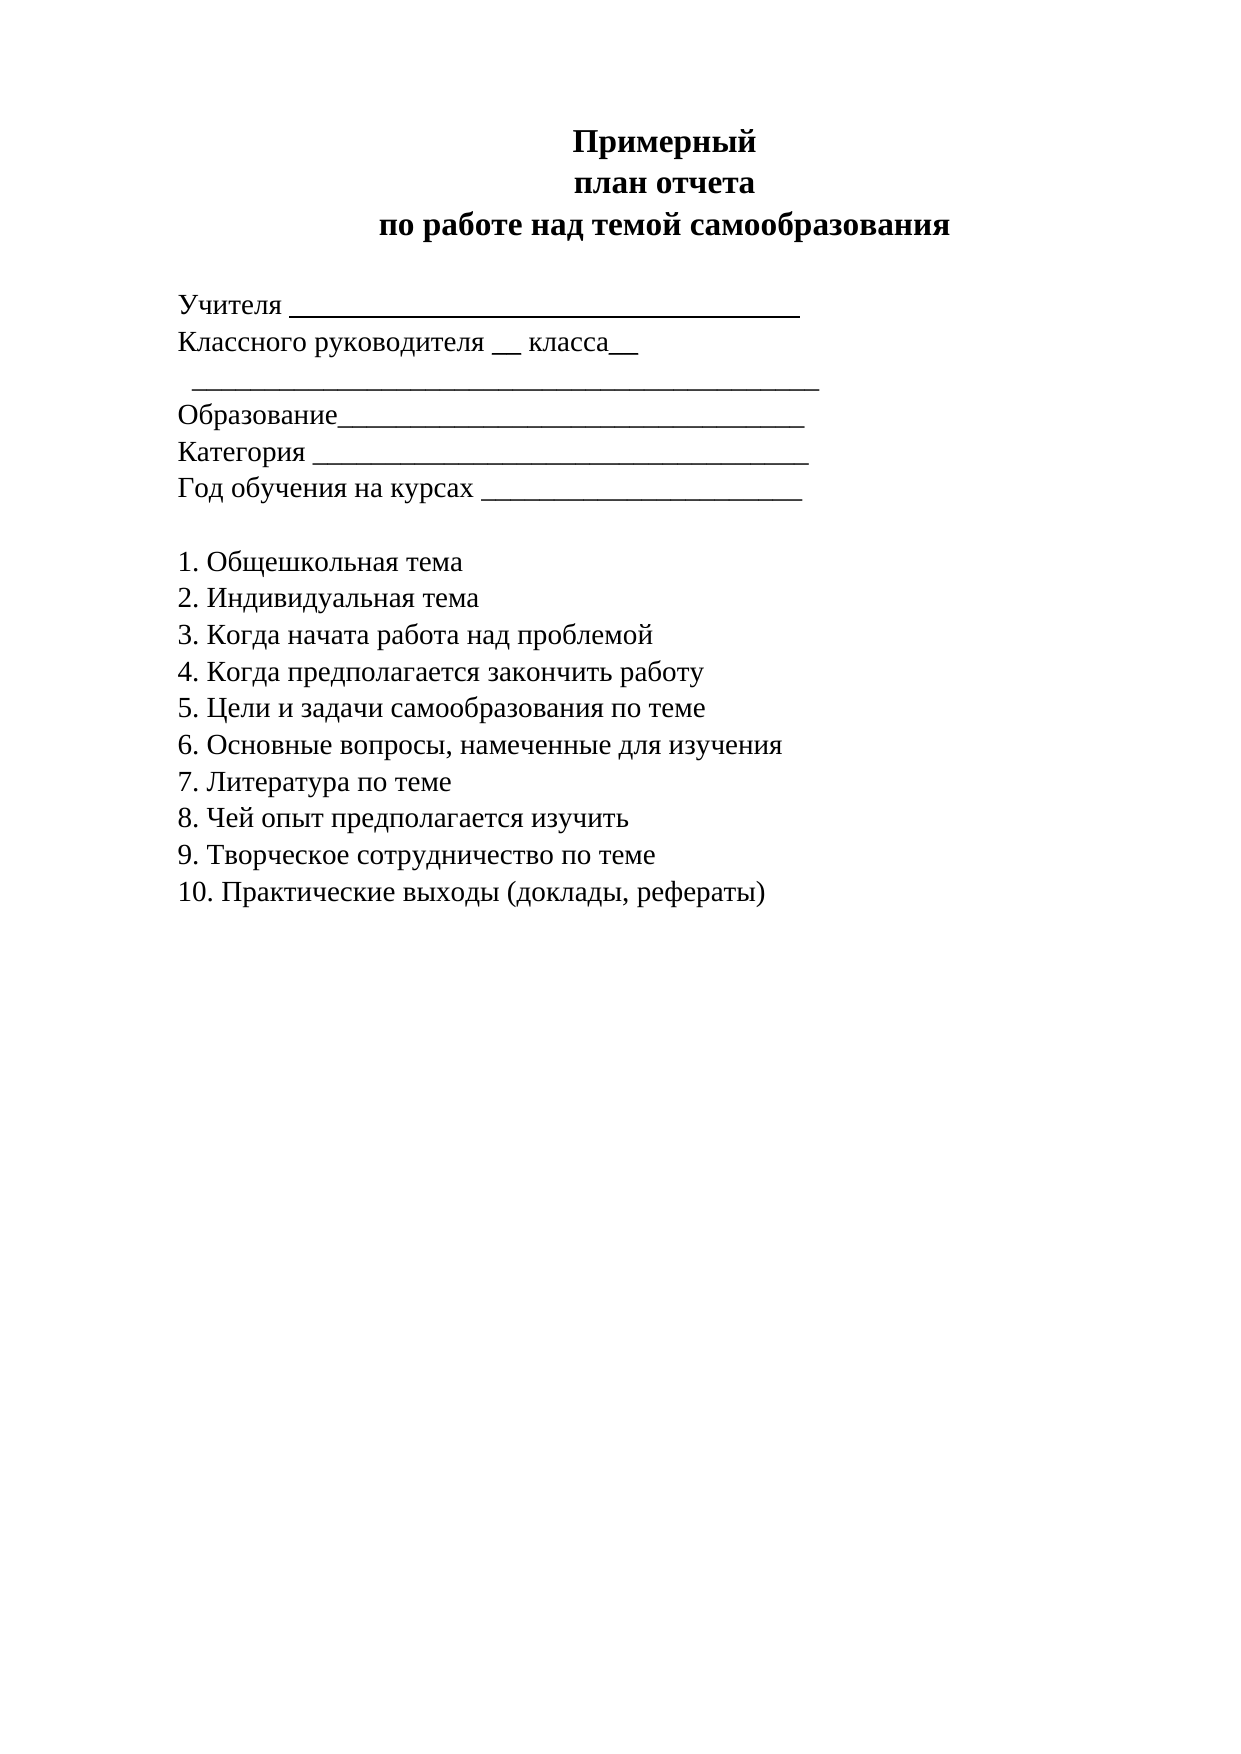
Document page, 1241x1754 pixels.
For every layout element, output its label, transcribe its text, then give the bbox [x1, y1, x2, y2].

text Примерный [177, 121, 1152, 159]
text 1. Общешкольная тема [177, 544, 1152, 577]
text Категория __________________________________ [177, 434, 1152, 467]
text 4. Когда предполагается закончить работу [177, 654, 1152, 687]
text 10. Практические выходы (доклады, рефераты) [177, 874, 1152, 907]
text 5. Цели и задачи самообразования по теме [177, 690, 1152, 724]
text 3. Когда начата работа над проблемой [177, 617, 1152, 651]
text 7. Литература по теме [177, 764, 1152, 797]
text план отчета [177, 163, 1152, 201]
text 9. Творческое сотрудничество по теме [177, 837, 1152, 871]
text ___________________________________________ [177, 360, 1152, 394]
text Год обучения на курсах ______________________ [177, 470, 1152, 504]
text Классного руководителя __ класса__ [177, 324, 1152, 357]
text по работе над темой самообразования [177, 204, 1152, 242]
text 8. Чей опыт предполагается изучить [177, 800, 1152, 834]
text 6. Основные вопросы, намеченные для изучения [177, 727, 1152, 761]
text Образование________________________________ [177, 397, 1152, 431]
text 2. Индивидуальная тема [177, 580, 1152, 614]
text Учителя ___________________________________ [177, 287, 1152, 321]
